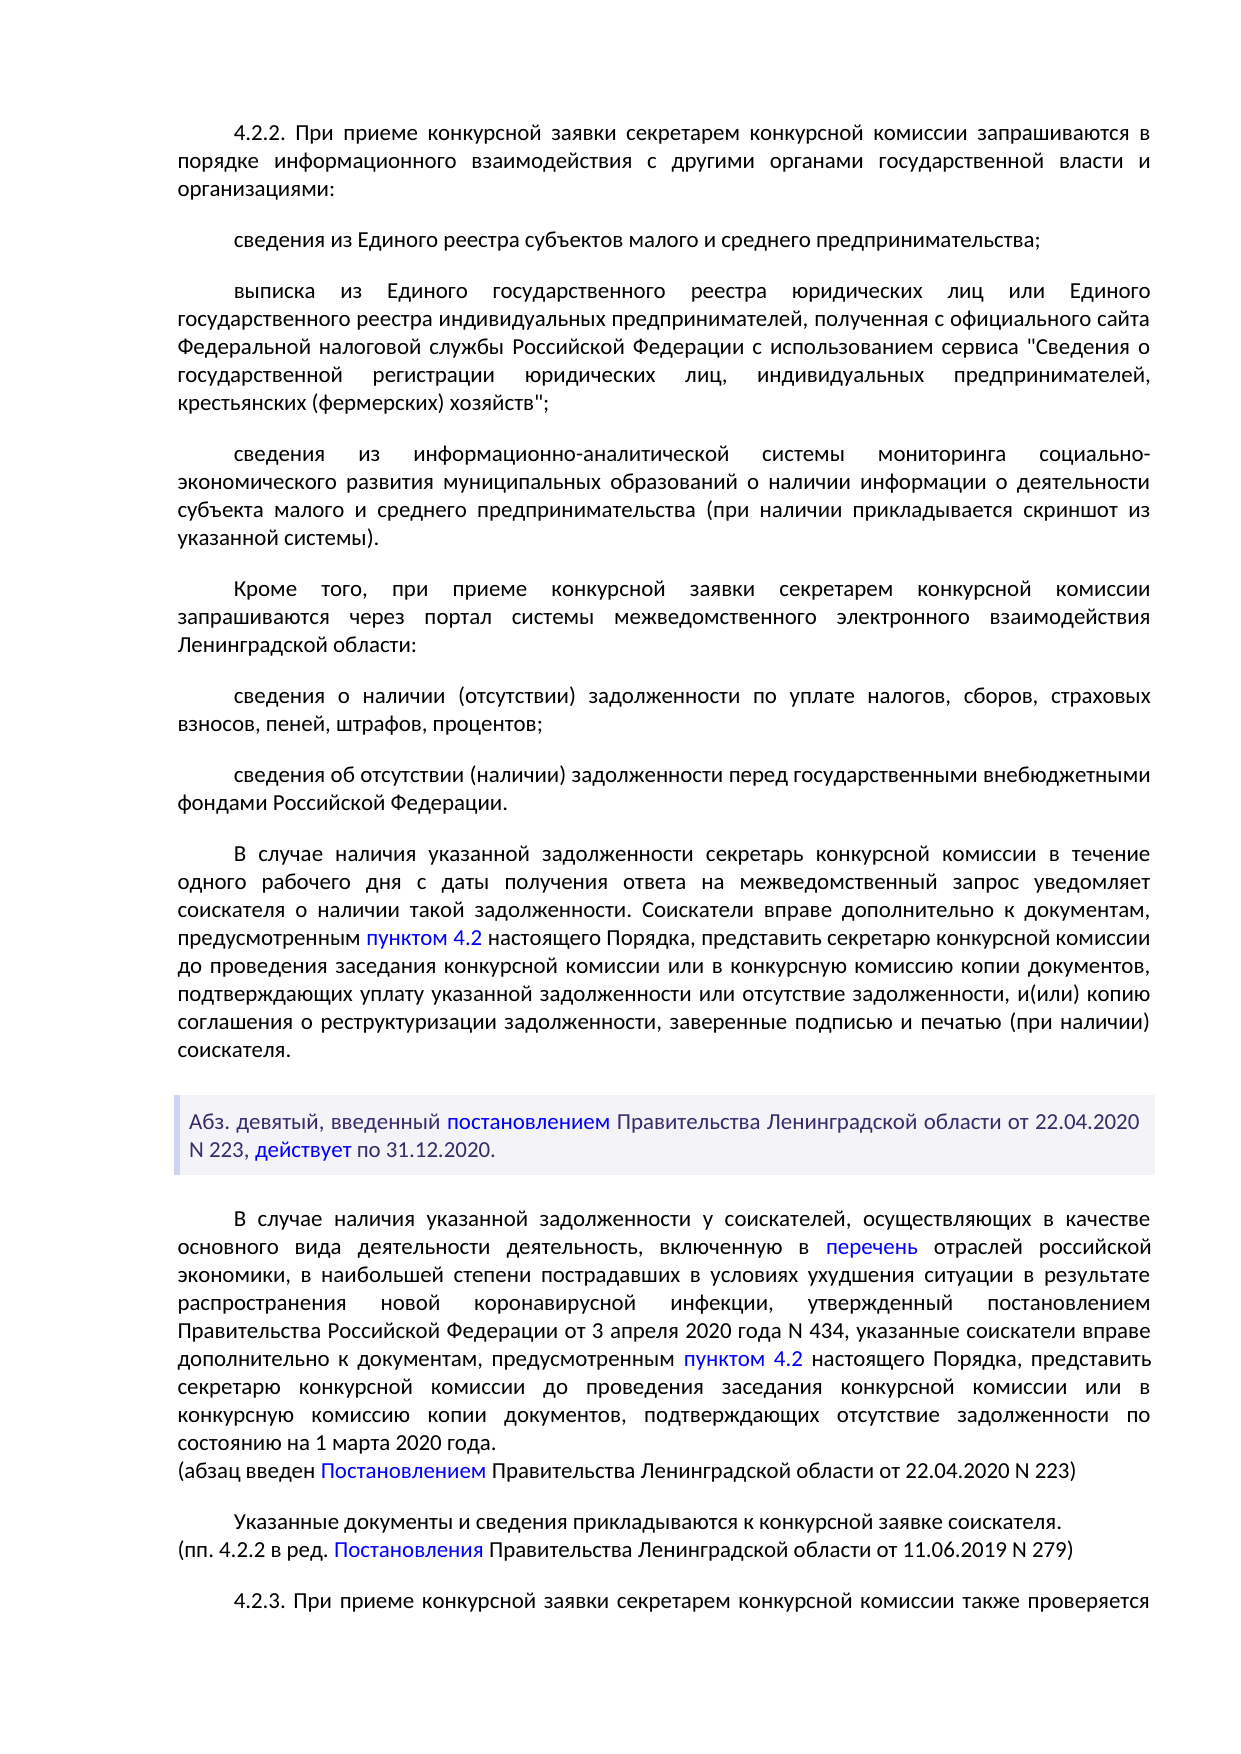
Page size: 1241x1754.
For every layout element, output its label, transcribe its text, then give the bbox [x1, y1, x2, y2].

text (пп. 4.2.2 в ред. Постановления Правительства Ленинградской области от 11.06.2019 N 279) [177, 1535, 1152, 1563]
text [177, 1586, 1152, 1614]
text сведения о наличии (отсутствии) задолженности по уплате налогов, сборов, страховых взносов, пеней, штрафов, процентов; [177, 681, 1152, 737]
text сведения об отсутствии (наличии) задолженности перед государственными внебюджетными фондами Российской Федерации. [177, 760, 1152, 816]
text сведения из Единого реестра субъектов малого и среднего предпринимательства; [177, 225, 1152, 253]
table_header Абз. девятый, введенный постановлением Правительства Ленинградской области от 22.04.2020 N 223, действует по 31.12.2020. [180, 1095, 1149, 1175]
text (абзац введен Постановлением Правительства Ленинградской области от 22.04.2020 N 223) [177, 1456, 1152, 1484]
text 4.2.2. При приеме конкурсной заявки секретарем конкурсной комиссии запрашиваются в порядке информационного взаимодействия с другими органами государственной власти и организациями: [177, 118, 1152, 202]
text В случае наличия указанной задолженности у соискателей, осуществляющих в качестве основного вида деятельности деятельность, включенную в перечень отраслей российской экономики, в наибольшей степени пострадавших в условиях ухудшения ситуации в результате распространения новой коронавирусной инфекции, утвержденный постановлением Правительства Российской Федерации от 3 апреля 2020 года N 434, указанные соискатели вправе дополнительно к документам, предусмотренным пунктом 4.2 настоящего Порядка, представить секретарю конкурсной комиссии до проведения заседания конкурсной комиссии или в конкурсную комиссию копии документов, подтверждающих отсутствие задолженности по состоянию на 1 марта 2020 года. [177, 1204, 1152, 1456]
text Указанные документы и сведения прикладываются к конкурсной заявке соискателя. [177, 1507, 1152, 1535]
text В случае наличия указанной задолженности секретарь конкурсной комиссии в течение одного рабочего дня с даты получения ответа на межведомственный запрос уведомляет соискателя о наличии такой задолженности. Соискатели вправе дополнительно к документам, предусмотренным пунктом 4.2 настоящего Порядка, представить секретарю конкурсной комиссии до проведения заседания конкурсной комиссии или в конкурсную комиссию копии документов, подтверждающих уплату указанной задолженности или отсутствие задолженности, и(или) копию соглашения о реструктуризации задолженности, заверенные подписью и печатью (при наличии) соискателя. [177, 839, 1152, 1063]
text выписка из Единого государственного реестра юридических лиц или Единого государственного реестра индивидуальных предпринимателей, полученная с официального сайта Федеральной налоговой службы Российской Федерации с использованием сервиса "Сведения о государственной регистрации юридических лиц, индивидуальных предпринимателей, крестьянских (фермерских) хозяйств"; [177, 276, 1152, 416]
text Кроме того, при приеме конкурсной заявки секретарем конкурсной комиссии запрашиваются через портал системы межведомственного электронного взаимодействия Ленинградской области: [177, 574, 1152, 658]
text сведения из информационно-аналитической системы мониторинга социально-экономического развития муниципальных образований о наличии информации о деятельности субъекта малого и среднего предпринимательства (при наличии прикладывается скриншот из указанной системы). [177, 439, 1152, 551]
